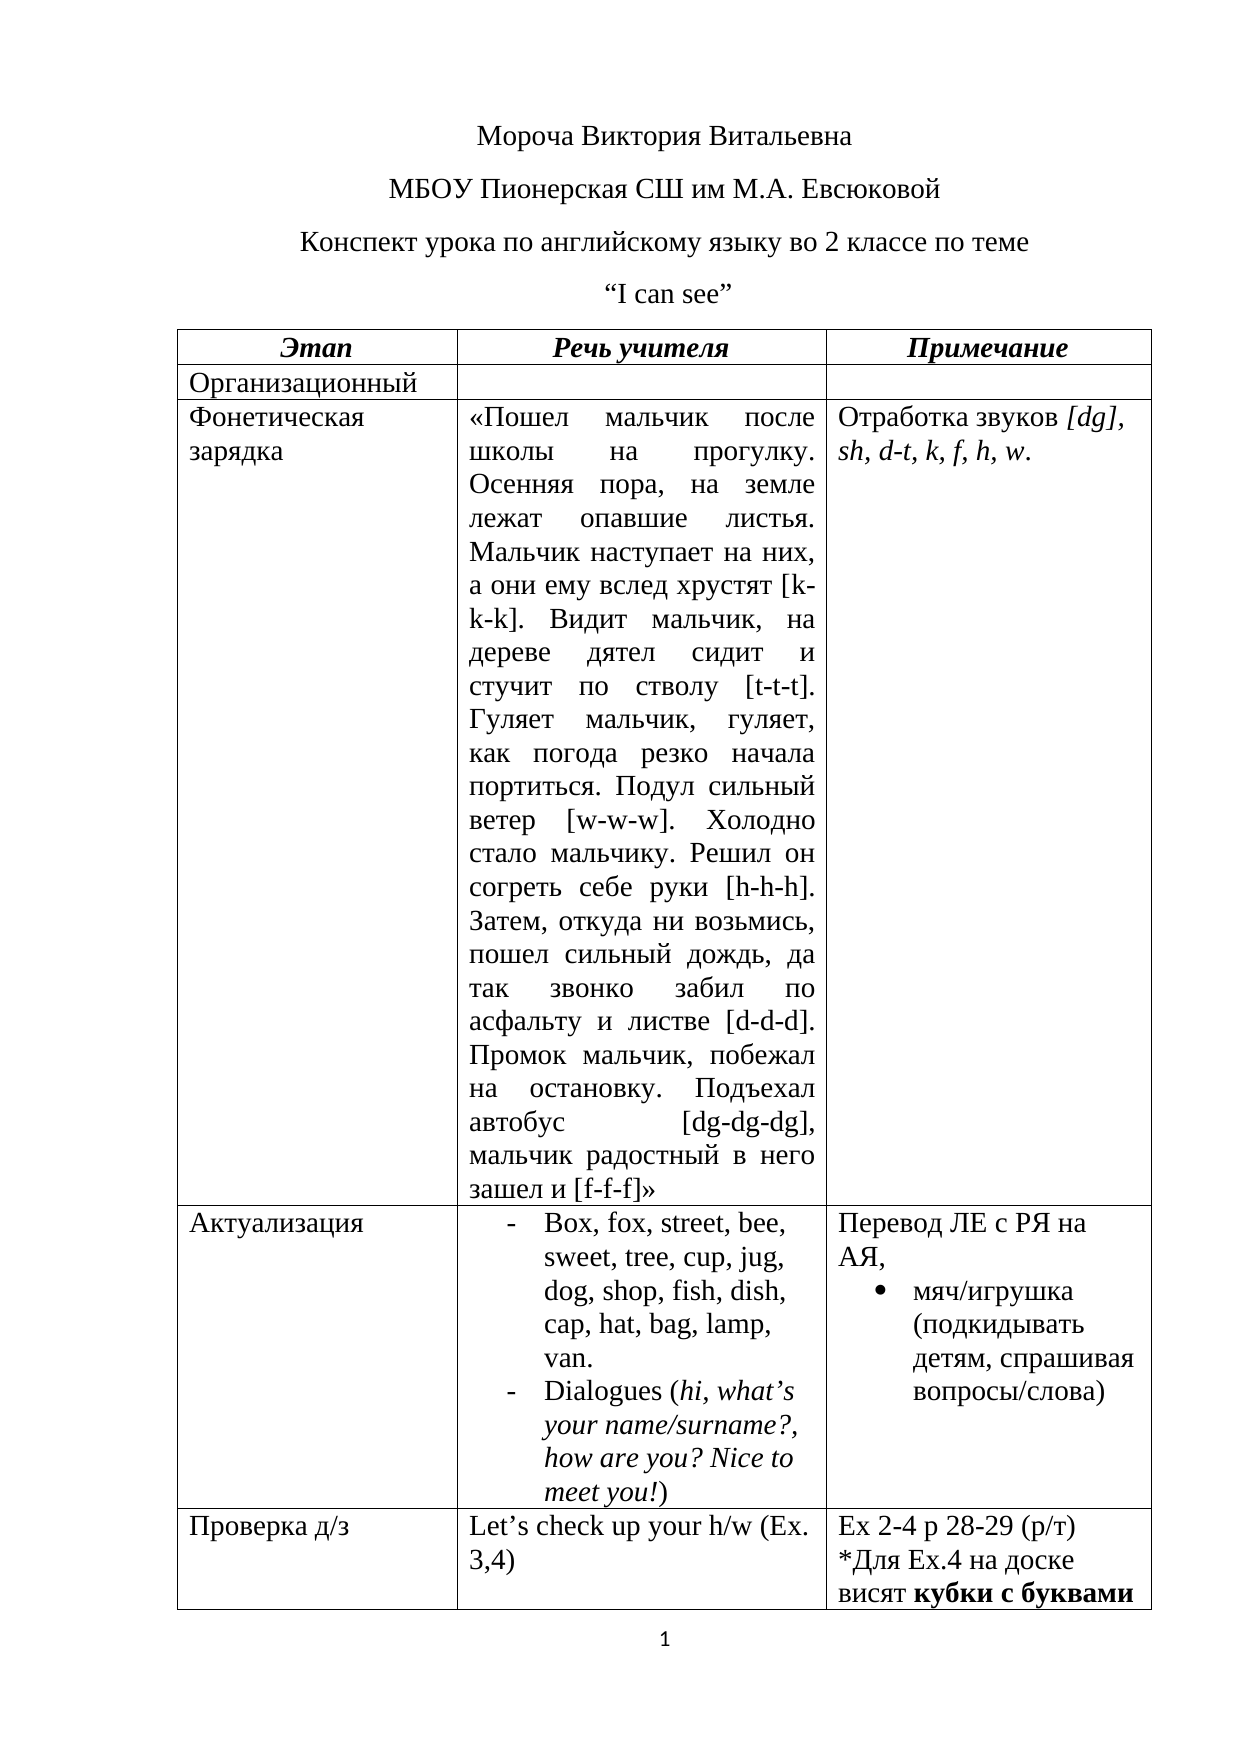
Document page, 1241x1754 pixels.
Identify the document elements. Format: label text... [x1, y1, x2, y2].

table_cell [458, 1509, 826, 1609]
text МБОУ Пионерская СШ им М.А. Евсюковой [177, 171, 1152, 204]
table_cell «Пошел мальчик после школы на прогулку. Осенняя пора, на земле лежат опавшие листья. Мальчик наступает на них, а они ему вслед хрустят [k-k-k]. Видит мальчик, на дереве дятел сидит и стучит по стволу [t-t-t]. Гуляет мальчик, гуляет, как погода резко начала портиться. Подул сильный ветер [w-w-w]. Холодно стало мальчику. Решил он согреть себе руки [h-h-h]. Затем, откуда ни возьмись, пошел сильный дождь, да так звонко забил по асфальту и листве [d-d-d]. Промок мальчик, побежал на остановку. Подъехал автобус [dg-dg-dg], мальчик радостный в него зашел и [f-f-f]» [458, 400, 826, 1204]
table_cell Проверка д/з [178, 1509, 457, 1609]
text Мороча Виктория Витальевна [177, 118, 1152, 152]
table_cell [458, 365, 826, 398]
text “I can see” [177, 277, 1152, 310]
table_cell Организационный [178, 365, 457, 398]
table_cell Фонетическая зарядка [178, 400, 457, 1204]
table_header Этап [178, 330, 457, 364]
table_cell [827, 1509, 1151, 1609]
table_header Речь учителя [458, 330, 826, 364]
table_cell Отработка звуков [dg], sh, d-t, k, f, h, w. [827, 400, 1151, 1204]
table_cell [827, 365, 1151, 398]
table_cell Box, fox, street, bee, sweet, tree, cup, jug, dog, shop, fish, dish, cap, hat, bag, lamp, van. Dialogues (hi, what’s your name/surname?, how are you? Nice to meet you!) [458, 1206, 826, 1507]
text Конспект урока по английскому языку во 2 классе по теме [177, 224, 1152, 257]
table_header Примечание [827, 330, 1151, 364]
table_cell Актуализация [178, 1206, 457, 1507]
table_cell Перевод ЛЕ с РЯ на АЯ, мяч/игрушка (подкидывать детям, спрашивая вопросы/слова) [827, 1206, 1151, 1507]
